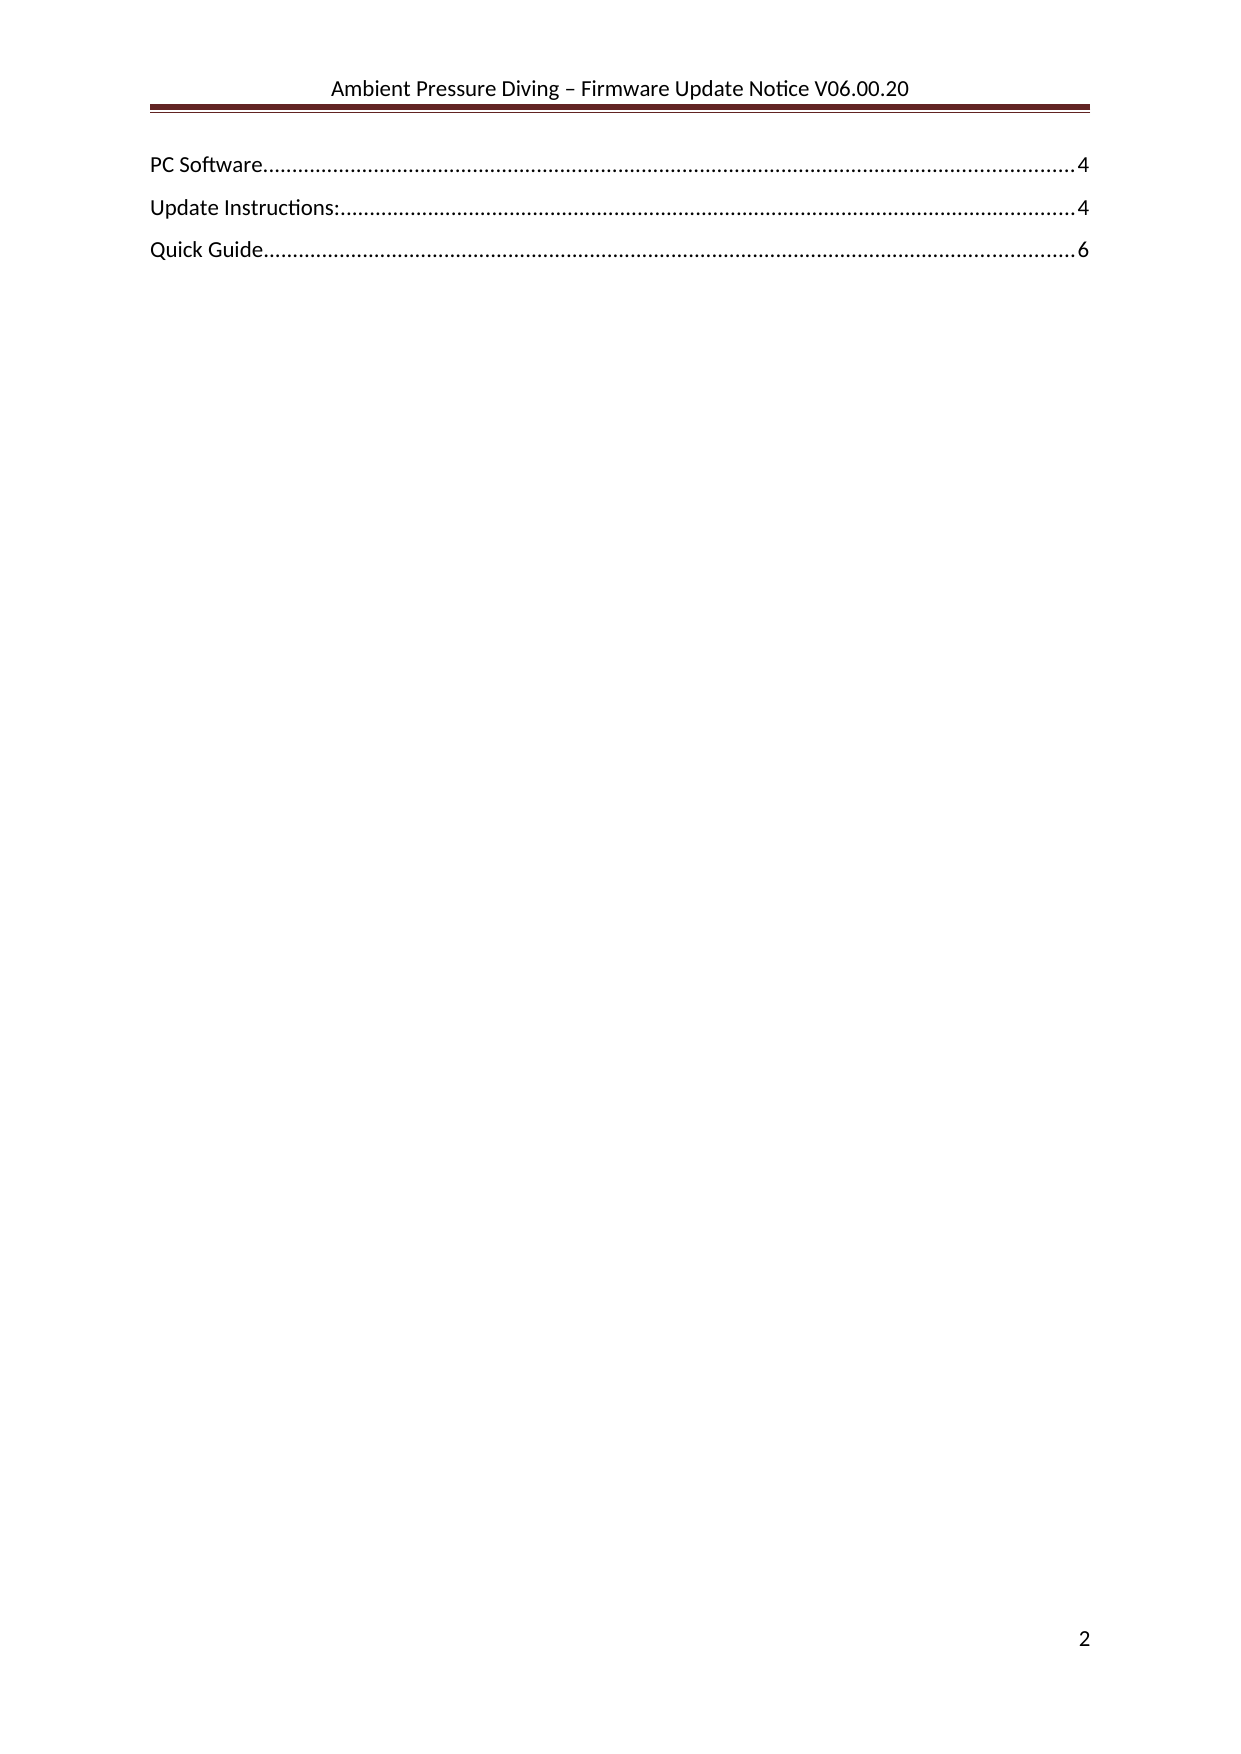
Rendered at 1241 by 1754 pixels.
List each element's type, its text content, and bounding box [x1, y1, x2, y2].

text Quick Guide 6 [150, 235, 1090, 263]
text PC Software 4 [150, 150, 1090, 178]
text Update Instructions: 4 [150, 193, 1090, 221]
